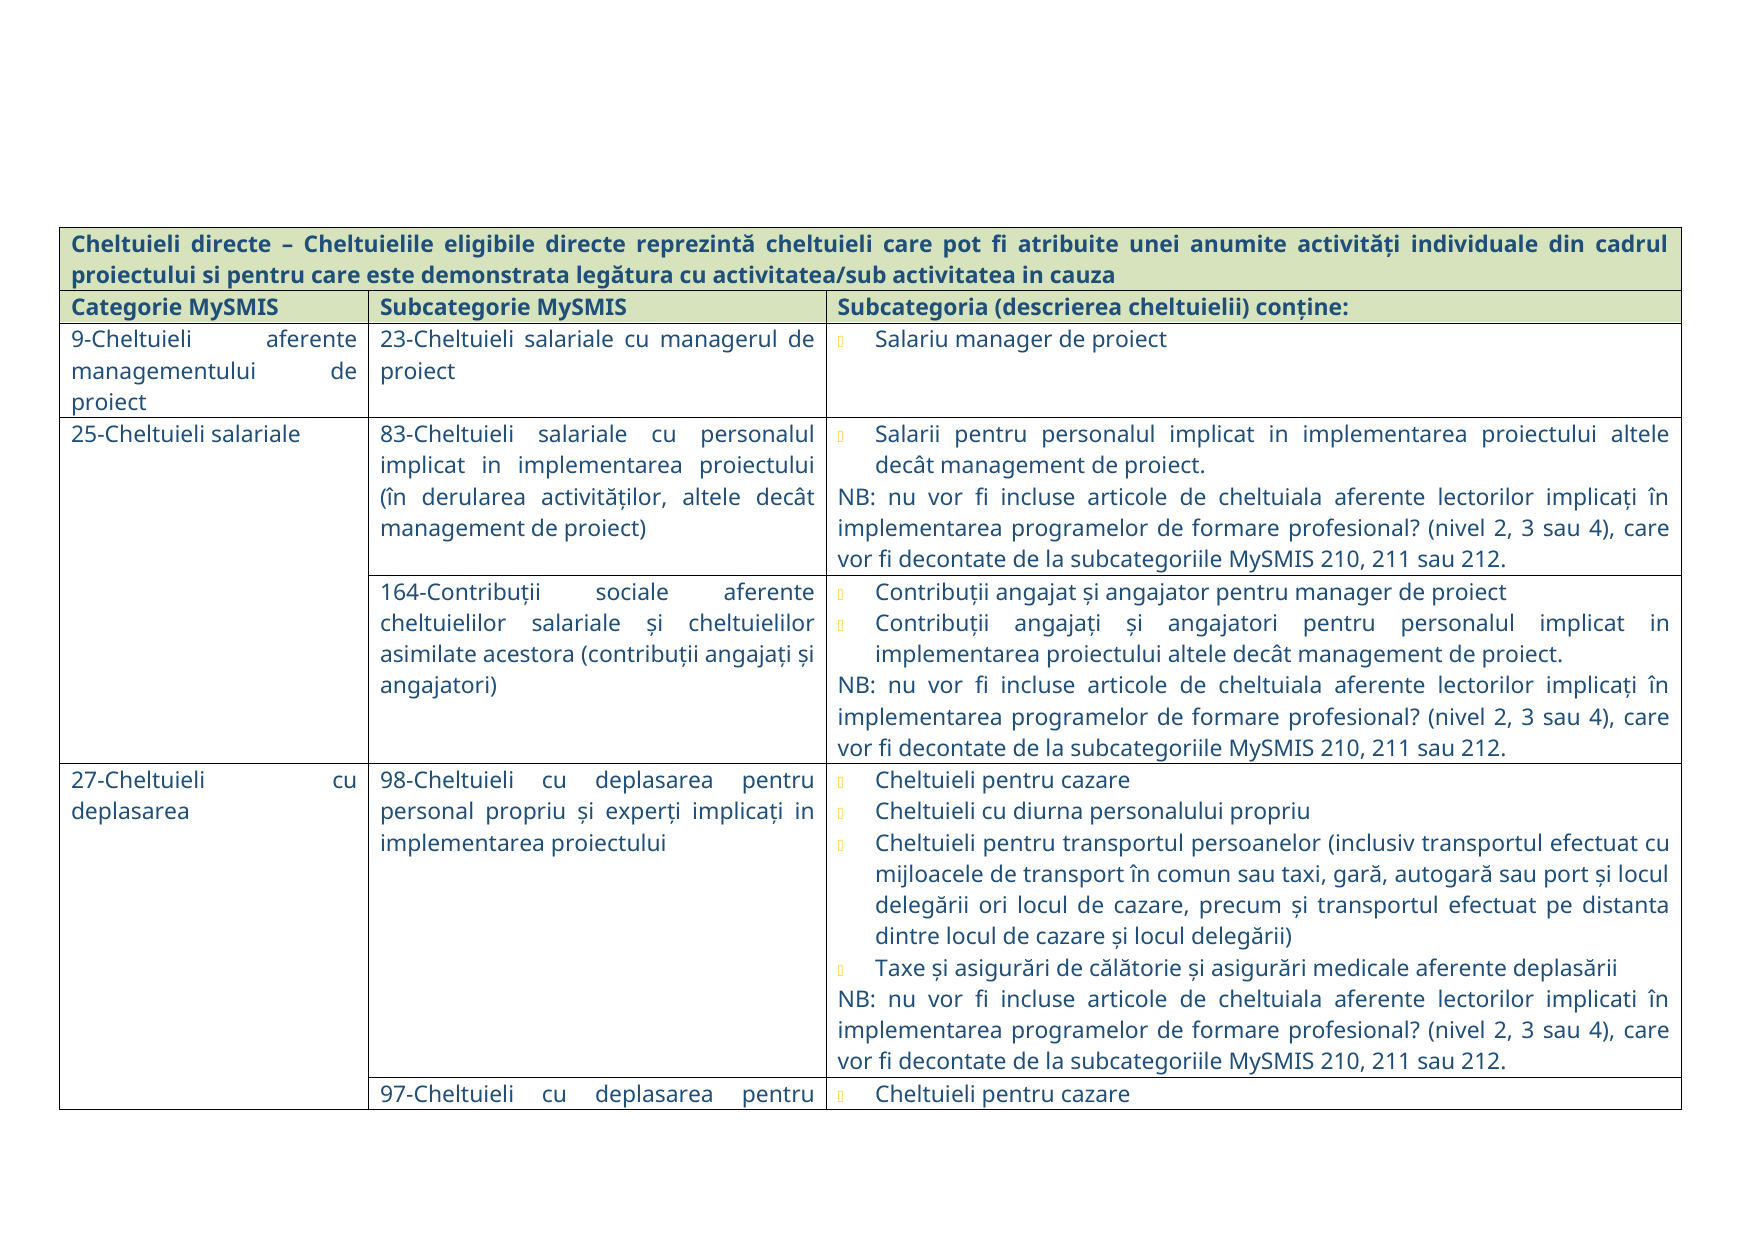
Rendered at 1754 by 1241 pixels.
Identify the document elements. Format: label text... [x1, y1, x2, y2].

table_cell 9-Cheltuieli aferente managementului de proiect [60, 324, 368, 417]
table_cell 25-Cheltuieli salariale [60, 418, 368, 763]
table_cell Salariu manager de proiect [827, 324, 1681, 417]
table_cell Cheltuieli pentru cazare Cheltuieli cu diurna personalului propriu Cheltuieli pentru transportul persoanelor (inclusiv transportul efectuat cu mijloacele de transport în comun sau taxi, gară, autogară sau port și locul delegării ori locul de cazare, precum și transportul efectuat pe distanta dintre locul de cazare și locul delegării) Taxe și asigurări de călătorie și asigurări medicale aferente deplasării NB: nu vor fi incluse articole de cheltuiala aferente lectorilor implicati în implementarea programelor de formare profesional? (nivel 2, 3 sau 4), care vor fi decontate de la subcategoriile MySMIS 210, 211 sau 212. [827, 764, 1681, 1077]
table_cell 98-Cheltuieli cu deplasarea pentru personal propriu și experți implicați in implementarea proiectului [369, 764, 826, 1077]
table_cell 97-Cheltuieli cu deplasarea pentru participanți - grup țintă [369, 1078, 826, 1109]
table_cell 23-Cheltuieli salariale cu managerul de proiect [369, 324, 826, 417]
table_cell Categorie MySMIS [60, 291, 368, 322]
table_header Cheltuieli directe – Cheltuielile eligibile directe reprezintă cheltuieli care pot fi atribuite unei anumite activități individuale din cadrul proiectului si pentru care este demonstrata legătura cu activitatea/sub activitatea in cauza [60, 228, 1681, 290]
table_cell 83-Cheltuieli salariale cu personalul implicat in implementarea proiectului (în derularea activităților, altele decât management de proiect) [369, 418, 826, 574]
table_cell Subcategorie MySMIS [369, 291, 826, 322]
table_cell 27-Cheltuieli cu deplasarea [60, 764, 368, 1109]
table_cell Subcategoria (descrierea cheltuielii) conține: [827, 291, 1681, 322]
table_cell Contribuții angajat și angajator pentru manager de proiect Contribuții angajați și angajatori pentru personalul implicat in implementarea proiectului altele decât management de proiect. NB: nu vor fi incluse articole de cheltuiala aferente lectorilor implicați în implementarea programelor de formare profesional? (nivel 2, 3 sau 4), care vor fi decontate de la subcategoriile MySMIS 210, 211 sau 212. [827, 576, 1681, 763]
table_cell Salarii pentru personalul implicat in implementarea proiectului altele decât management de proiect. NB: nu vor fi incluse articole de cheltuiala aferente lectorilor implicați în implementarea programelor de formare profesional? (nivel 2, 3 sau 4), care vor fi decontate de la subcategoriile MySMIS 210, 211 sau 212. [827, 418, 1681, 574]
table_cell 164-Contribuții sociale aferente cheltuielilor salariale și cheltuielilor asimilate acestora (contribuții angajați și angajatori) [369, 576, 826, 763]
